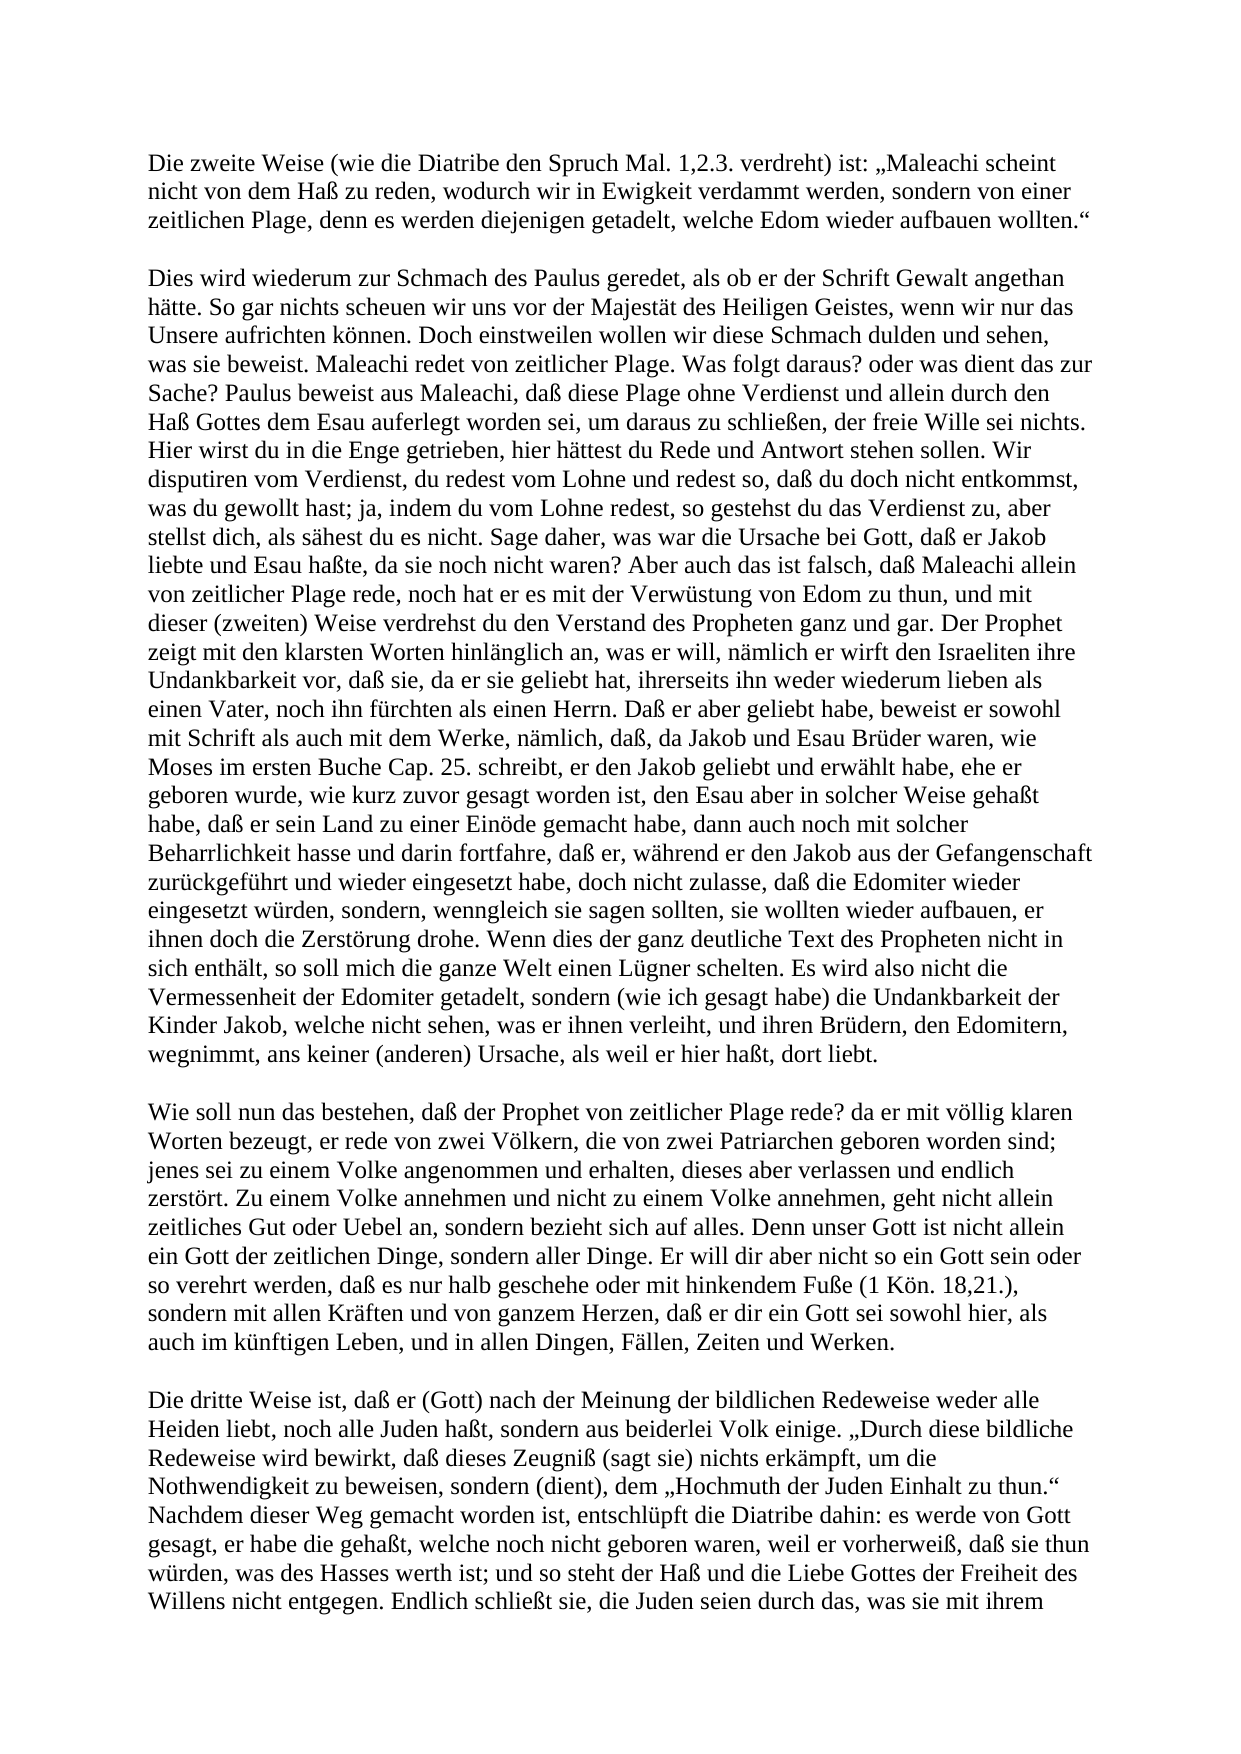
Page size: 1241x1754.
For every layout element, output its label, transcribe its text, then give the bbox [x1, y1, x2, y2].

text Die zweite Weise (wie die Diatribe den Spruch Mal. 1,2.3. verdreht) ist: „Maleachi scheint nicht von dem Haß zu reden, wodurch wir in Ewigkeit verdammt werden, sondern von einer zeitlichen Plage, denn es werden diejenigen getadelt, welche Edom wieder aufbauen wollten.“ [148, 148, 1093, 234]
text Wie soll nun das bestehen, daß der Prophet von zeitlicher Plage rede? da er mit völlig klaren Worten bezeugt, er rede von zwei Völkern, die von zwei Patriarchen geboren worden sind; jenes sei zu einem Volke angenommen und erhalten, dieses aber verlassen und endlich zerstört. Zu einem Volke annehmen und nicht zu einem Volke annehmen, geht nicht allein zeitliches Gut oder Uebel an, sondern bezieht sich auf alles. Denn unser Gott ist nicht allein ein Gott der zeitlichen Dinge, sondern aller Dinge. Er will dir aber nicht so ein Gott sein oder so verehrt werden, daß es nur halb geschehe oder mit hinkendem Fuße (1 Kön. 18,21.), sondern mit allen Kräften und von ganzem Herzen, daß er dir ein Gott sei sowohl hier, als auch im künftigen Leben, und in allen Dingen, Fällen, Zeiten und Werken. [148, 1097, 1093, 1356]
text Dies wird wiederum zur Schmach des Paulus geredet, als ob er der Schrift Gewalt angethan hätte. So gar nichts scheuen wir uns vor der Majestät des Heiligen Geistes, wenn wir nur das Unsere aufrichten können. Doch einstweilen wollen wir diese Schmach dulden und sehen, was sie beweist. Maleachi redet von zeitlicher Plage. Was folgt daraus? oder was dient das zur Sache? Paulus beweist aus Maleachi, daß diese Plage ohne Verdienst und allein durch den Haß Gottes dem Esau auferlegt worden sei, um daraus zu schließen, der freie Wille sei nichts. Hier wirst du in die Enge getrieben, hier hättest du Rede und Antwort stehen sollen. Wir disputiren vom Verdienst, du redest vom Lohne und redest so, daß du doch nicht entkommst, was du gewollt hast; ja, indem du vom Lohne redest, so gestehst du das Verdienst zu, aber stellst dich, als sähest du es nicht. Sage daher, was war die Ursache bei Gott, daß er Jakob liebte und Esau haßte, da sie noch nicht waren? Aber auch das ist falsch, daß Maleachi allein von zeitlicher Plage rede, noch hat er es mit der Verwüstung von Edom zu thun, und mit dieser (zweiten) Weise verdrehst du den Verstand des Propheten ganz und gar. Der Prophet zeigt mit den klarsten Worten hinlänglich an, was er will, nämlich er wirft den Israeliten ihre Undankbarkeit vor, daß sie, da er sie geliebt hat, ihrerseits ihn weder wiederum lieben als einen Vater, noch ihn fürchten als einen Herrn. Daß er aber geliebt habe, beweist er sowohl mit Schrift als auch mit dem Werke, nämlich, daß, da Jakob und Esau Brüder waren, wie Moses im ersten Buche Cap. 25. schreibt, er den Jakob geliebt und erwählt habe, ehe er geboren wurde, wie kurz zuvor gesagt worden ist, den Esau aber in solcher Weise gehaßt habe, daß er sein Land zu einer Einöde gemacht habe, dann auch noch mit solcher Beharrlichkeit hasse und darin fortfahre, daß er, während er den Jakob aus der Gefangenschaft zurückgeführt und wieder eingesetzt habe, doch nicht zulasse, daß die Edomiter wieder eingesetzt würden, sondern, wenngleich sie sagen sollten, sie wollten wieder aufbauen, er ihnen doch die Zerstörung drohe. Wenn dies der ganz deutliche Text des Propheten nicht in sich enthält, so soll mich die ganze Welt einen Lügner schelten. Es wird also nicht die Vermessenheit der Edomiter getadelt, sondern (wie ich gesagt habe) die Undankbarkeit der Kinder Jakob, welche nicht sehen, was er ihnen verleiht, und ihren Brüdern, den Edomitern, wegnimmt, ans keiner (anderen) Ursache, als weil er hier haßt, dort liebt. [148, 263, 1093, 1068]
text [148, 1385, 1093, 1615]
